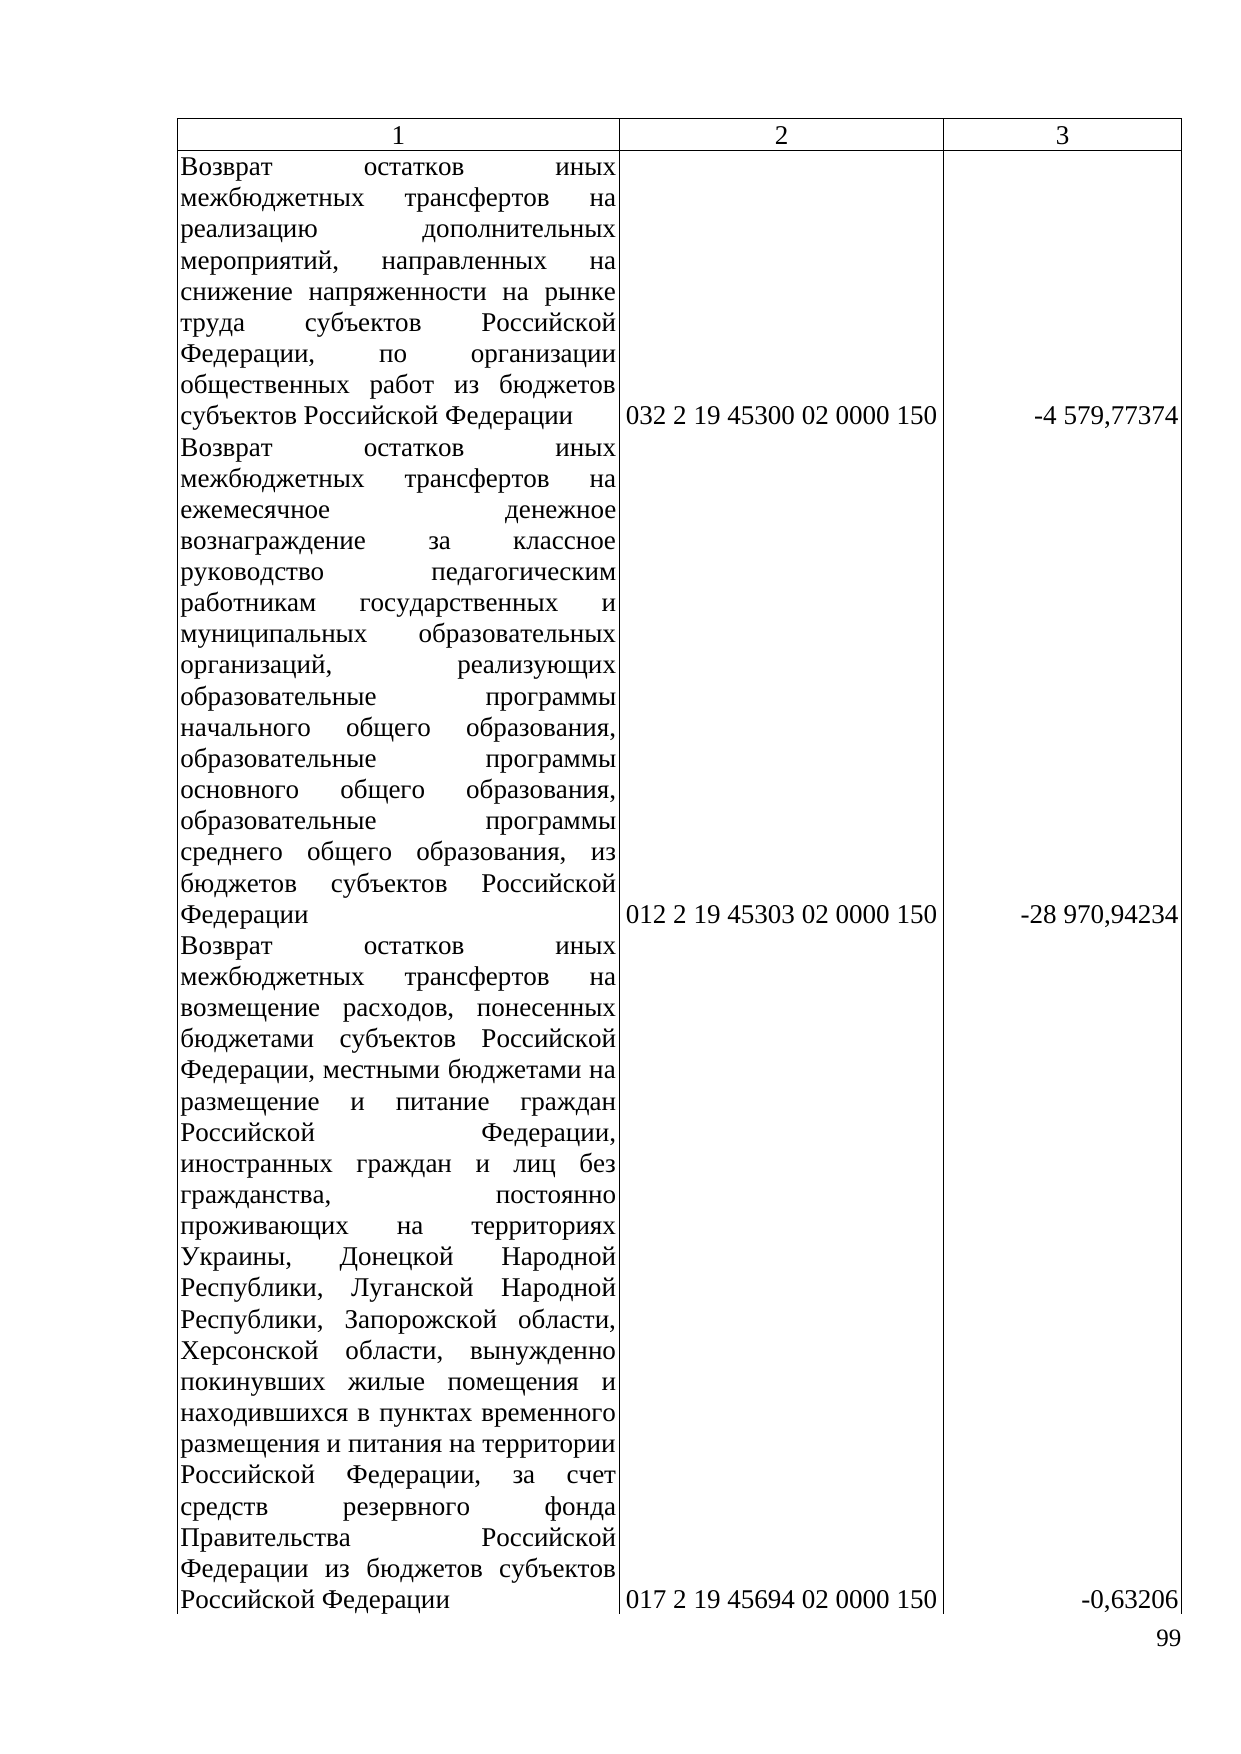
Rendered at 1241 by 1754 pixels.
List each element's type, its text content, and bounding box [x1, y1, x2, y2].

table_header 1 [178, 119, 619, 150]
table_cell -0,63206 [944, 929, 1181, 1614]
table_cell -28 970,94234 [944, 431, 1181, 929]
table_cell Возврат остатков иных межбюджетных трансфертов на реализацию дополнительных мероприятий, направленных на снижение напряженности на рынке труда субъектов Российской Федерации, по организации общественных работ из бюджетов субъектов Российской Федерации [178, 151, 619, 431]
table_cell Возврат остатков иных межбюджетных трансфертов на ежемесячное денежное вознаграждение за классное руководство педагогическим работникам государственных и муниципальных образовательных организаций, реализующих образовательные программы начального общего образования, образовательные программы основного общего образования, образовательные программы среднего общего образования, из бюджетов субъектов Российской Федерации [178, 431, 619, 929]
table_header 3 [944, 119, 1181, 150]
table_cell 012 2 19 45303 02 0000 150 [620, 431, 943, 929]
table_cell 032 2 19 45300 02 0000 150 [620, 151, 943, 431]
table_cell Возврат остатков иных межбюджетных трансфертов на возмещение расходов, понесенных бюджетами субъектов Российской Федерации, местными бюджетами на размещение и питание граждан Российской Федерации, иностранных граждан и лиц без гражданства, постоянно проживающих на территориях Украины, Донецкой Народной Республики, Луганской Народной Республики, Запорожской области, Херсонской области, вынужденно покинувших жилые помещения и находившихся в пунктах временного размещения и питания на территории Российской Федерации, за счет средств резервного фонда Правительства Российской Федерации из бюджетов субъектов Российской Федерации [178, 929, 619, 1614]
table_cell -4 579,77374 [944, 151, 1181, 431]
table_cell 017 2 19 45694 02 0000 150 [620, 929, 943, 1614]
table_header 2 [620, 119, 943, 150]
